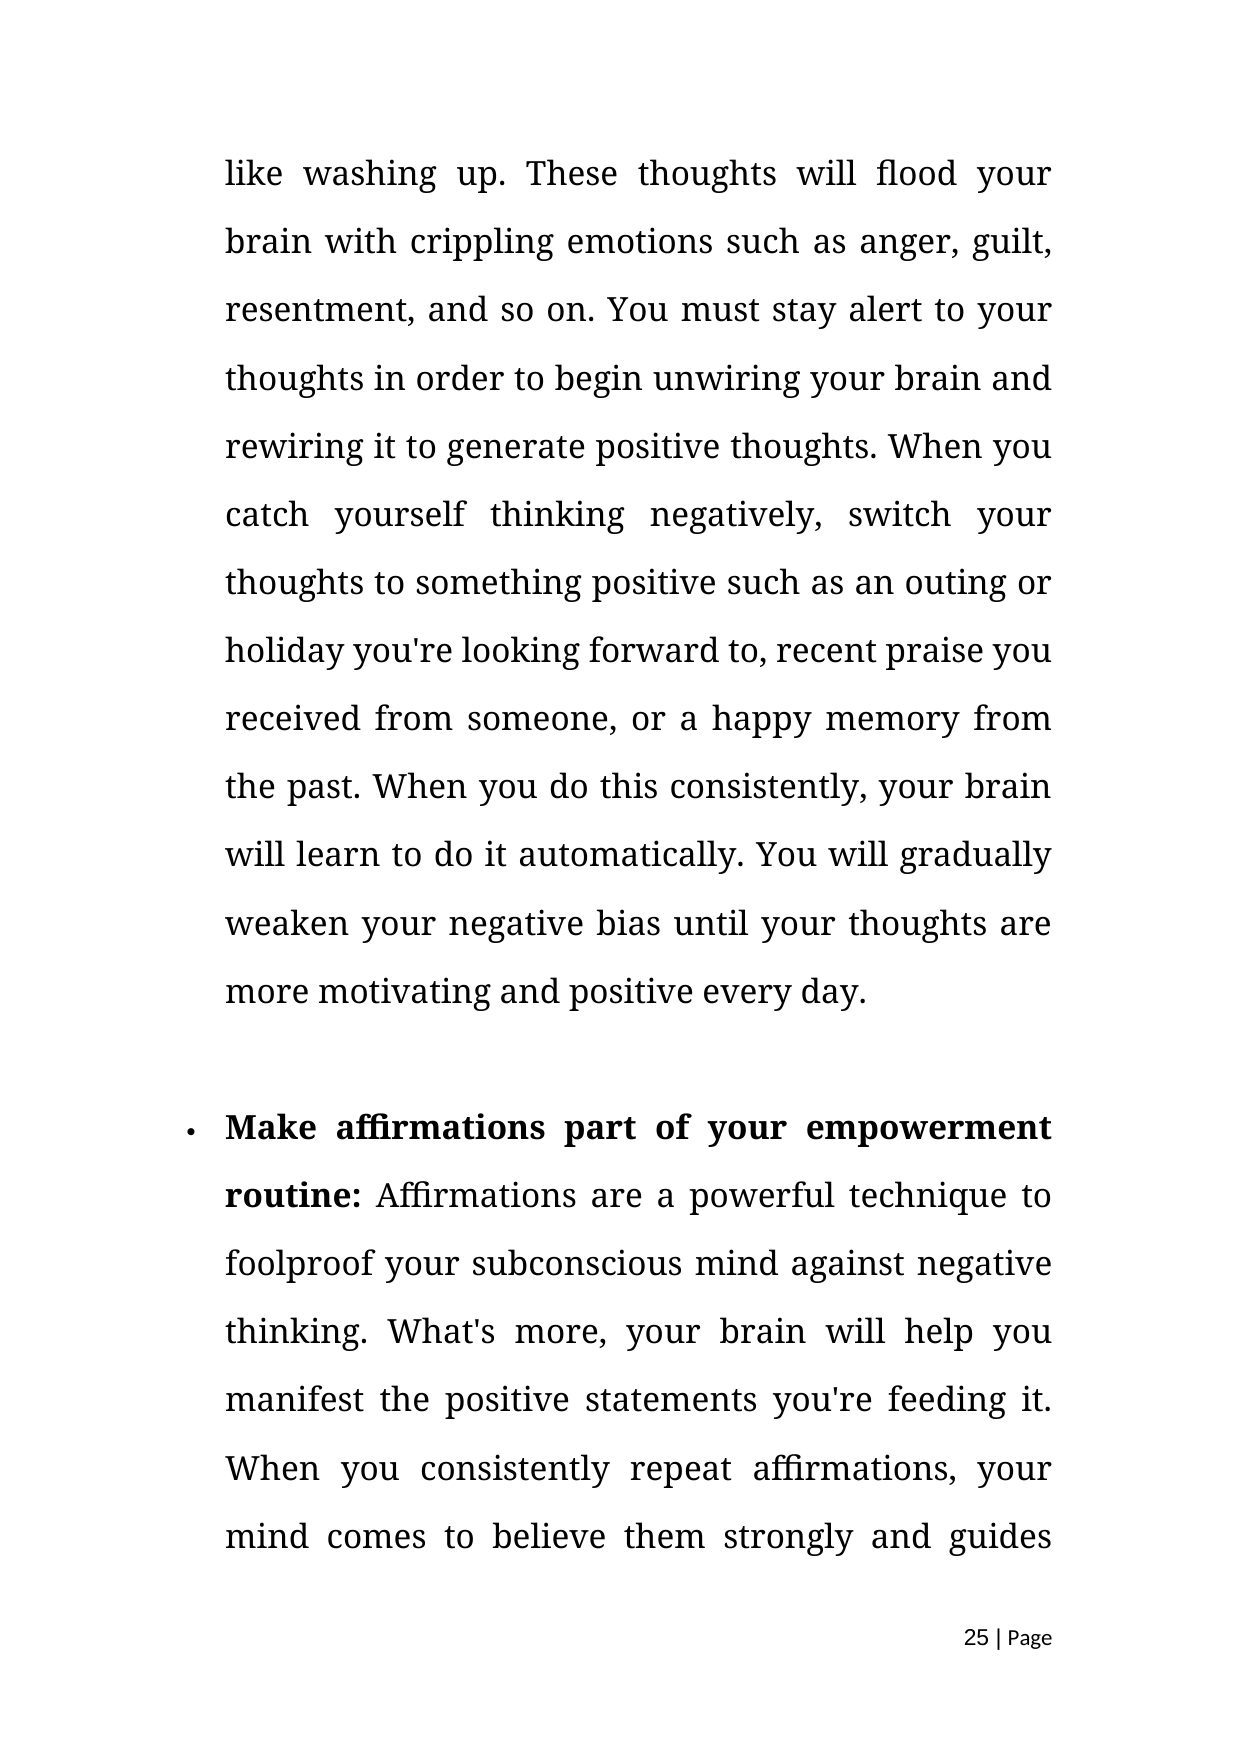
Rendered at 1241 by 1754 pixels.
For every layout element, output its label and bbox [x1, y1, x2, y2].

list [187, 150, 1053, 1013]
list [187, 1104, 1053, 1558]
